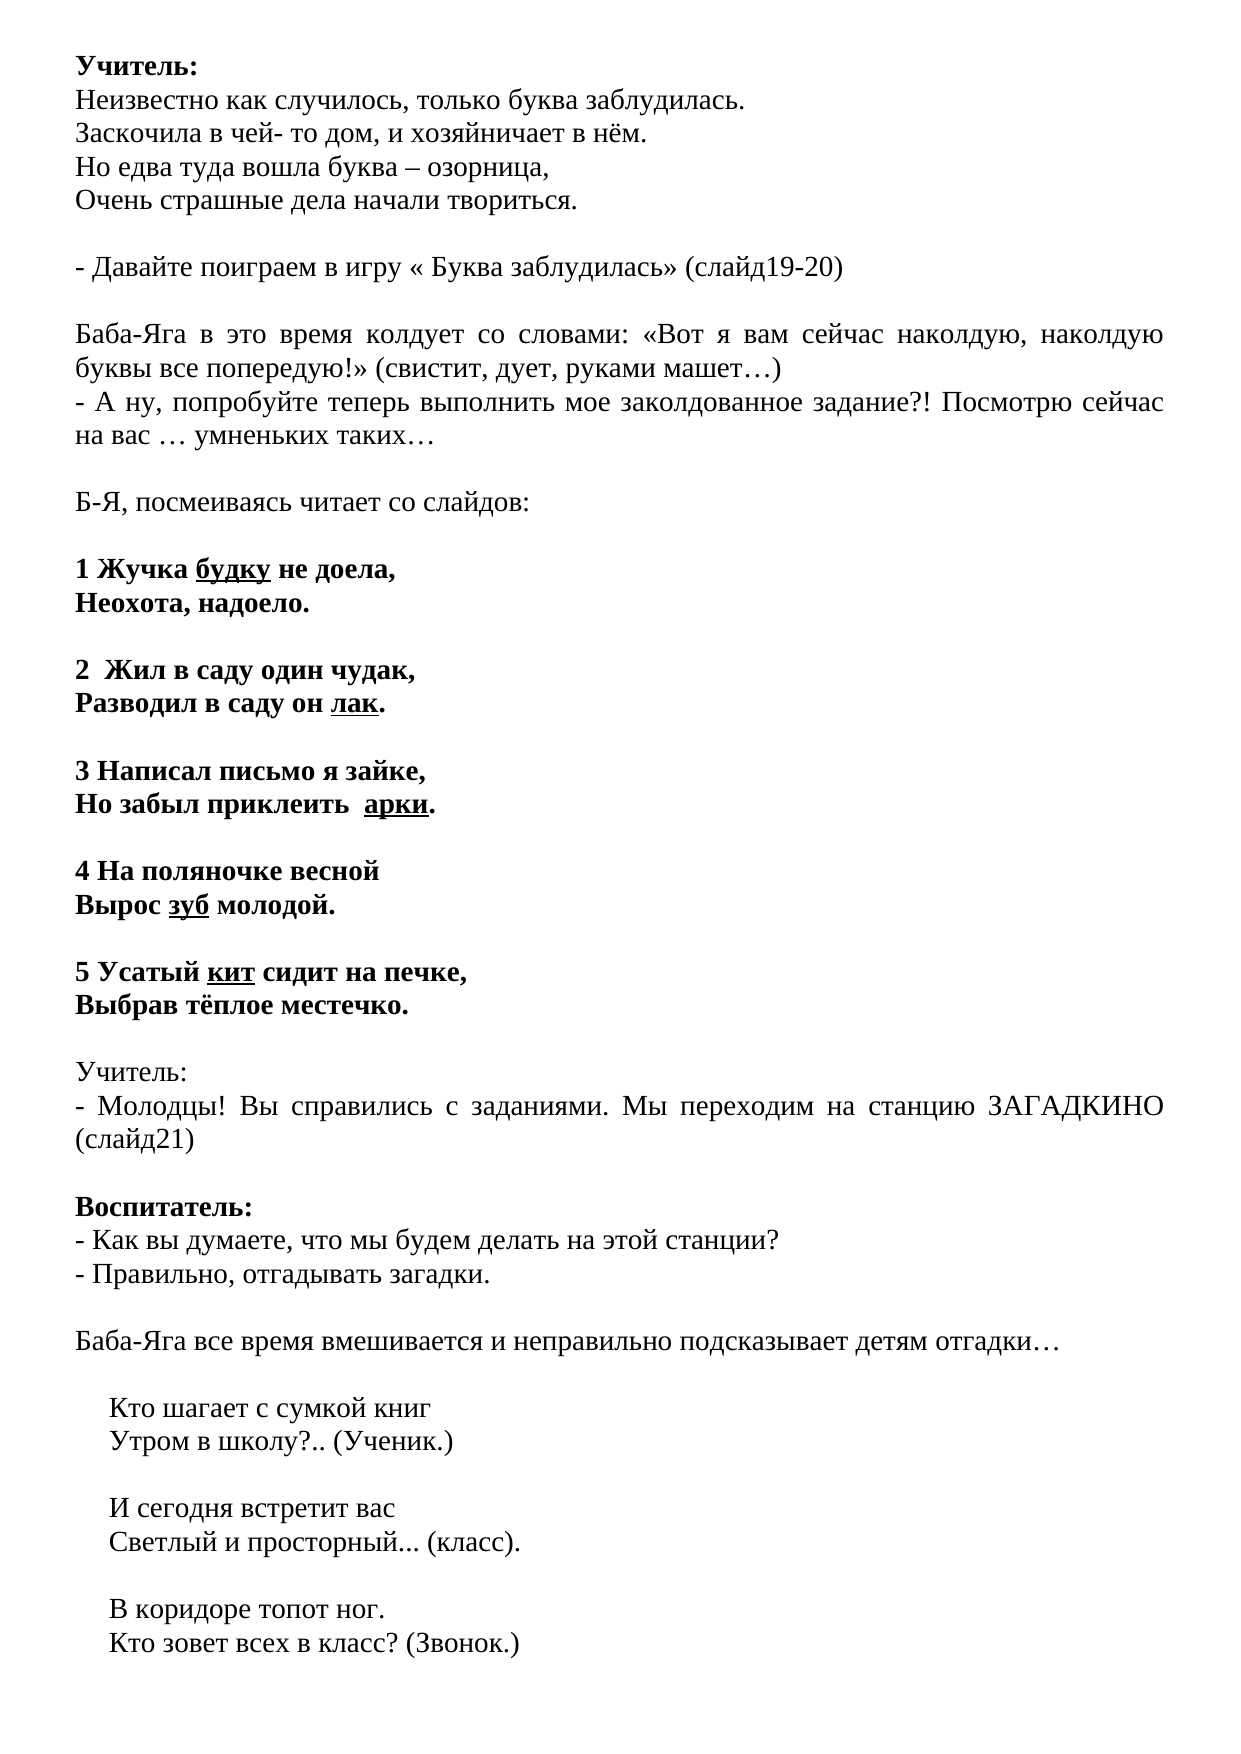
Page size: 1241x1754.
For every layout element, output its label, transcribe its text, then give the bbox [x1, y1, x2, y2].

text - Давайте поиграем в игру « Буква заблудилась» (слайд19-20) [75, 249, 1165, 283]
text Светлый и просторный... (класс). [75, 1524, 1165, 1558]
text 3 Написал письмо я зайке, [75, 753, 1165, 786]
text 2 Жил в саду один чудак, [75, 652, 1165, 686]
text И сегодня встретит вас [75, 1491, 1165, 1524]
text Баба-Яга в это время колдует со словами: «Вот я вам сейчас наколдую, наколдую буквы все попередую!» (свистит, дует, руками машет…) [75, 317, 1165, 384]
text - А ну, попробуйте теперь выполнить мое заколдованное задание?! Посмотрю сейчас на вас … умненьких таких… [75, 384, 1165, 451]
text 5 Усатый кит сидит на печке, [75, 954, 1165, 987]
text - Как вы думаете, что мы будем делать на этой станции? [75, 1222, 1165, 1256]
text Заскочила в чей- то дом, и хозяйничает в нём. [75, 115, 1165, 149]
text Неизвестно как случилось, только буква заблудилась. [75, 82, 1165, 115]
text - Правильно, отгадывать загадки. [75, 1256, 1165, 1289]
text 4 На поляночке весной [75, 853, 1165, 887]
text Кто зовет всех в класс? (Звонок.) [75, 1625, 1165, 1658]
text Баба-Яга все время вмешивается и неправильно подсказывает детям отгадки… [75, 1323, 1165, 1356]
text Выбрав тёплое местечко. [75, 987, 1165, 1021]
text Разводил в саду он лак. [75, 686, 1165, 719]
text Утром в школу?.. (Ученик.) [75, 1423, 1165, 1457]
text Неохота, надоело. [75, 585, 1165, 618]
text Вырос зуб молодой. [75, 887, 1165, 920]
text В коридоре топот ног. [75, 1591, 1165, 1625]
text Б-Я, посмеиваясь читает со слайдов: [75, 484, 1165, 518]
text 1 Жучка будку не доела, [75, 551, 1165, 585]
text Воспитатель: [75, 1189, 1165, 1222]
text Учитель: [75, 1054, 1165, 1088]
text - Молодцы! Вы справились с заданиями. Мы переходим на станцию ЗАГАДКИНО (слайд21) [75, 1088, 1165, 1155]
text Но едва туда вошла буква – озорница, [75, 149, 1165, 182]
text Очень страшные дела начали твориться. [75, 182, 1165, 216]
text Кто шагает с сумкой книг [75, 1390, 1165, 1423]
text Но забыл приклеить арки. [75, 786, 1165, 820]
text Учитель: [75, 48, 1165, 82]
